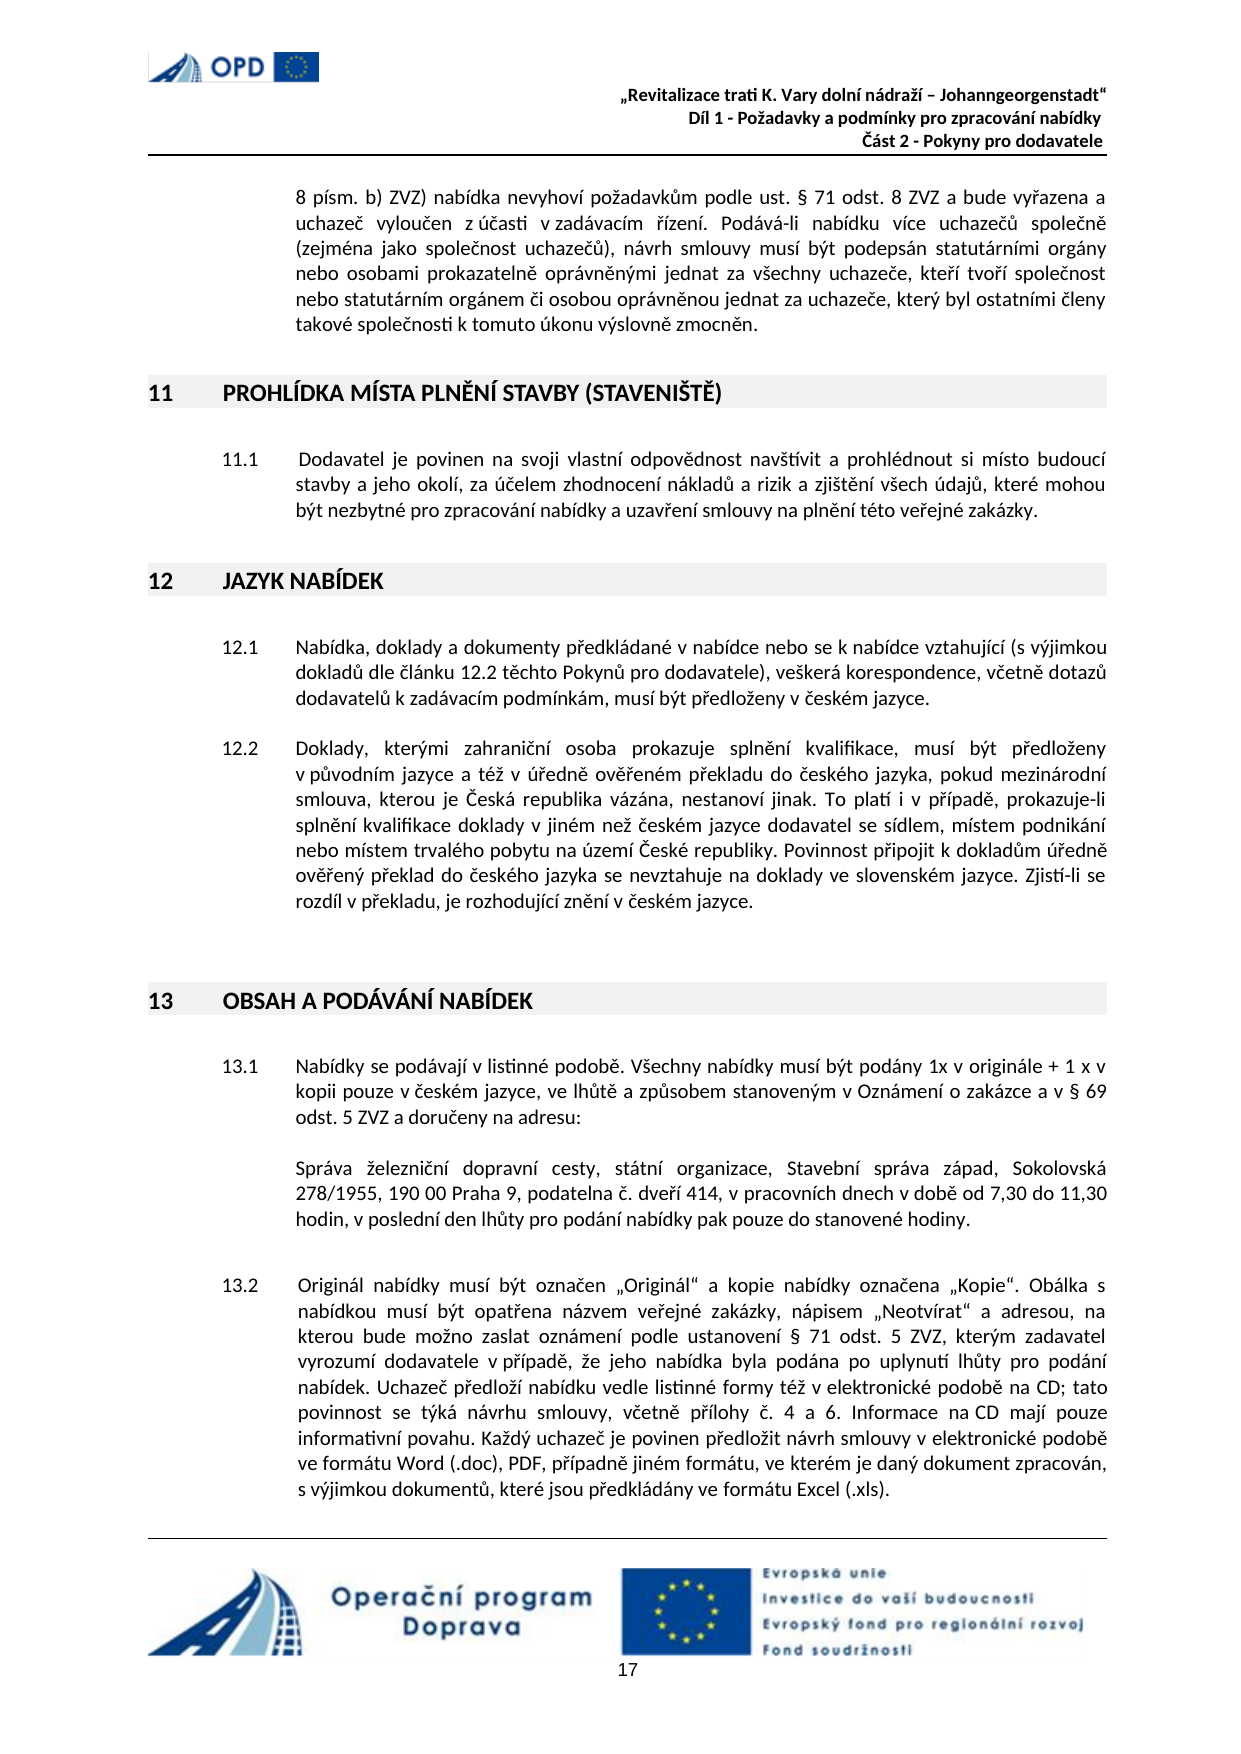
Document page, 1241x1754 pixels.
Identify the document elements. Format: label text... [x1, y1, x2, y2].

picture [147, 1568, 1085, 1659]
list Originál nabídky musí být označen „Originál“ a kopie nabídky označena „Kopie“. Obálka s nabídkou musí být opatřena názvem veřejné zakázky, nápisem „Neotvírat“ a adresou, na kterou bude možno zaslat oznámení podle ustanovení § 71 odst. 5 ZVZ, kterým zadavatel vyrozumí dodavatele v případě, že jeho nabídka byla podána po uplynutí lhůty pro podání nabídek. Uchazeč předloží nabídku vedle listinné formy též v elektronické podobě na CD; tato povinnost se týká návrhu smlouvy, včetně přílohy č. 4 a 6. Informace na CD mají pouze informativní povahu. Každý uchazeč je povinen předložit návrh smlouvy v elektronické podobě ve formátu Word (.doc), PDF, případně jiném formátu, ve kterém je daný dokument zpracován, s výjimkou dokumentů, které jsou předkládány ve formátu Excel (.xls). [221, 1272, 1107, 1501]
list Doklady, kterými zahraniční osoba prokazuje splnění kvalifikace, musí být předloženy v původním jazyce a též v úředně ověřeném překladu do českého jazyka, pokud mezinárodní smlouva, kterou je Česká republika vázána, nestanoví jinak. To platí i v případě, prokazuje-li splnění kvalifikace doklady v jiném než českém jazyce dodavatel se sídlem, místem podnikání nebo místem trvalého pobytu na území České republiky. Povinnost připojit k dokladům úředně ověřený překlad do českého jazyka se nevztahuje na doklady ve slovenském jazyce. Zjistí-li se rozdíl v překladu, je rozhodující znění v českém jazyce. [221, 736, 1107, 913]
subtitle JAZYK NABÍDEK [148, 563, 1107, 596]
picture [147, 52, 319, 84]
text Správa železniční dopravní cesty, státní organizace, Stavební správa západ, Sokolovská 278/1955, 190 00 Praha 9, podatelna č. dveří 414, v pracovních dnech v době od 7,30 do 11,30 hodin, v poslední den lhůty pro podání nabídky pak pouze do stanovené hodiny. [295, 1155, 1107, 1231]
text 11.1 Dodavatel je povinen na svoji vlastní odpovědnost navštívit a prohlédnout si místo budoucí stavby a jeho okolí, za účelem zhodnocení nákladů a rizik a zjištění všech údajů, které mohou být nezbytné pro zpracování nabídky a uzavření smlouvy na plnění této veřejné zakázky. [221, 446, 1107, 522]
list Nabídka, doklady a dokumenty předkládané v nabídce nebo se k nabídce vztahující (s výjimkou dokladů dle článku 12.2 těchto Pokynů pro dodavatele), veškerá korespondence, včetně dotazů dodavatelů k zadávacím podmínkám, musí být předloženy v českém jazyce. [221, 634, 1107, 710]
subtitle PROHLÍDKA MÍSTA PLNĚNÍ STAVBY (STAVENIŠTĚ) [148, 375, 1107, 408]
list Nabídky se podávají v listinné podobě. Všechny nabídky musí být podány 1x v originále + 1 x v kopii pouze v českém jazyce, ve lhůtě a způsobem stanoveným v Oznámení o zakázce a v § 69 odst. 5 ZVZ a doručeny na adresu: [221, 1053, 1107, 1129]
subtitle OBSAH A PODÁVÁNÍ NABÍDEK [148, 982, 1107, 1015]
